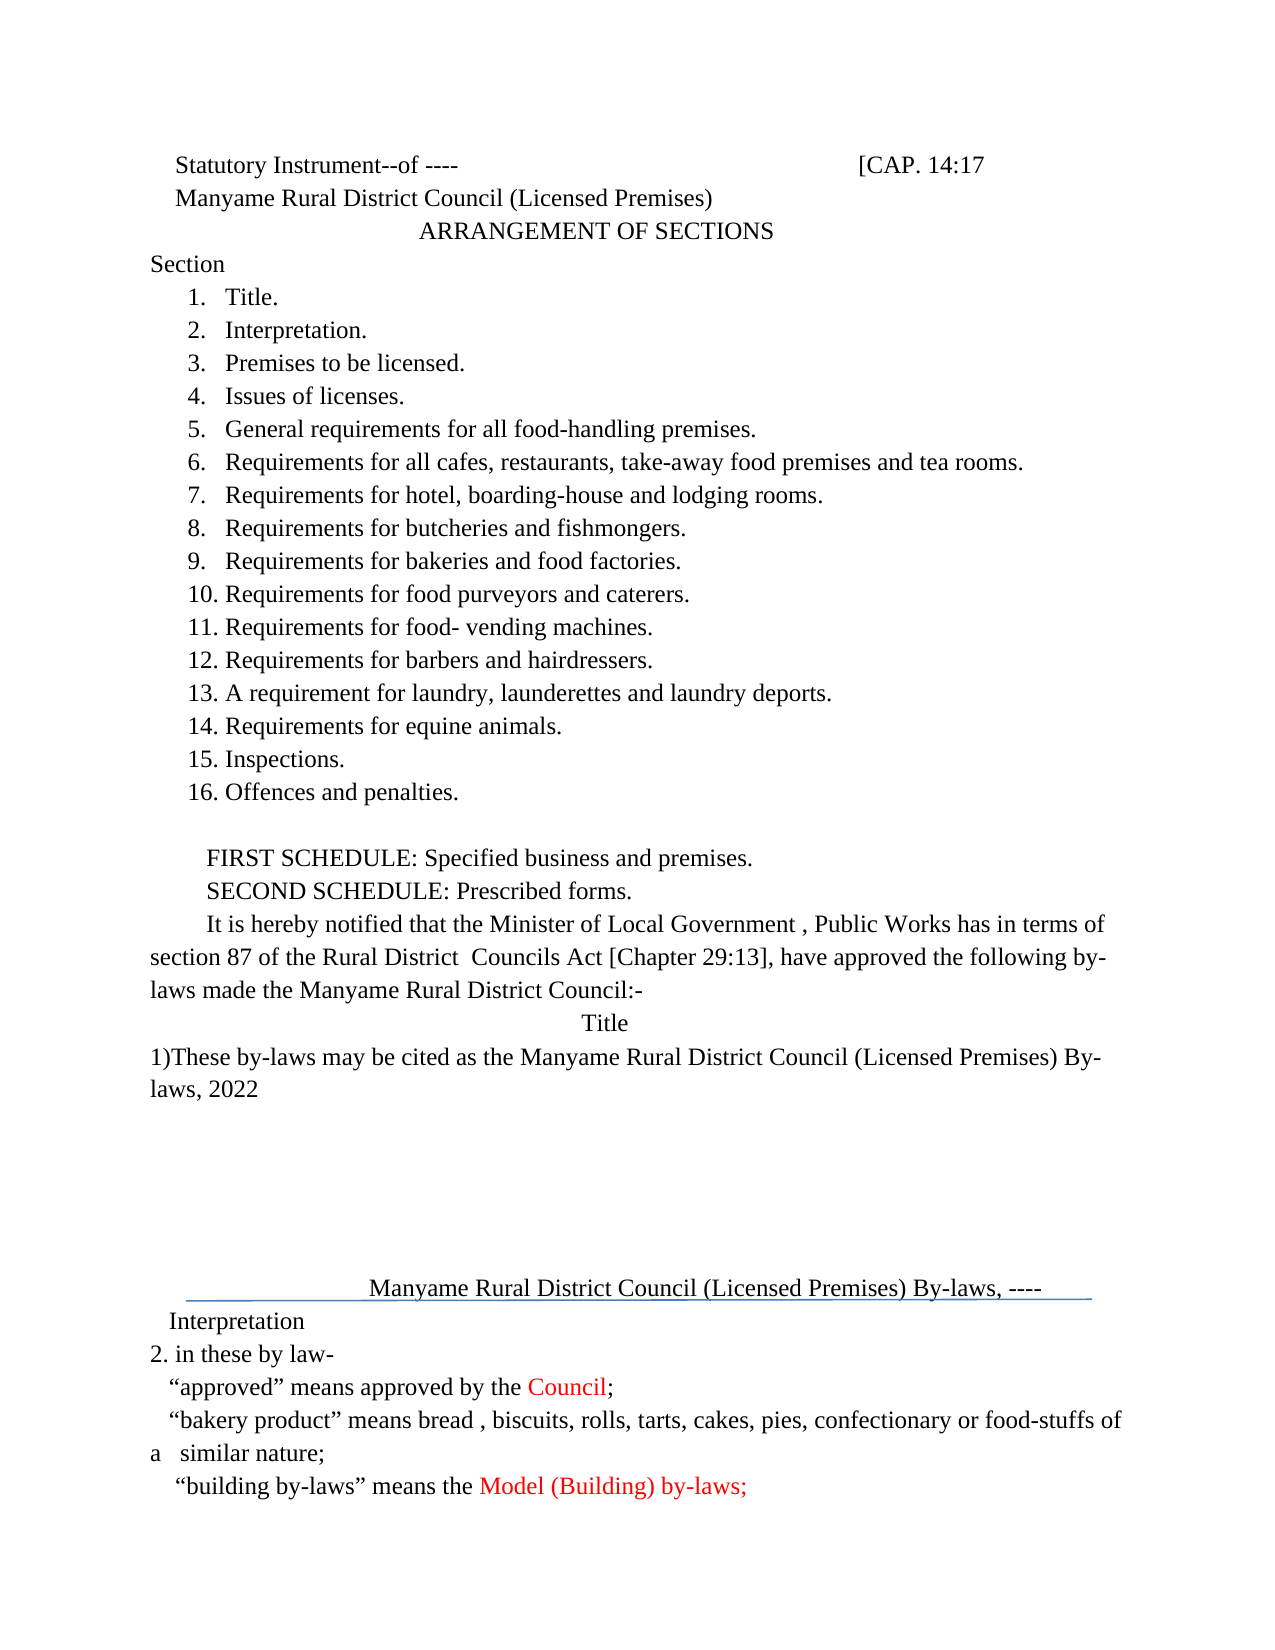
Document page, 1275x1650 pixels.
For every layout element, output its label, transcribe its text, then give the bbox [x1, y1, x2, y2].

text “bakery product” means bread , biscuits, rolls, tarts, cakes, pies, confectionary or food-stuffs of a similar nature; [150, 1405, 1125, 1467]
text Statutory Instrument--of ---- [CAP. 14:17 [150, 150, 1125, 179]
text 1)These by-laws may be cited as the Manyame Rural District Council (Licensed Premises) By-laws, 2022 [150, 1042, 1125, 1103]
list Title. [187, 282, 1125, 311]
list Requirements for bakeries and food factories. [187, 546, 1125, 575]
text SECOND SCHEDULE: Prescribed forms. [150, 876, 1125, 905]
text Title [150, 1008, 1125, 1037]
list Requirements for equine animals. [187, 711, 1125, 740]
text FIRST SCHEDULE: Specified business and premises. [150, 843, 1125, 872]
list Inspections. [187, 744, 1125, 773]
list Premises to be licensed. [187, 348, 1125, 377]
text “building by-laws” means the Model (Building) by-laws; [150, 1471, 1125, 1499]
list Requirements for hotel, boarding-house and lodging rooms. [187, 480, 1125, 509]
text Interpretation [150, 1306, 1125, 1334]
list General requirements for all food-handling premises. [187, 414, 1125, 443]
list Requirements for barbers and hairdressers. [187, 645, 1125, 674]
text ARRANGEMENT OF SECTIONS [150, 216, 1125, 245]
list Requirements for food- vending machines. [187, 612, 1125, 641]
list Requirements for food purveyors and caterers. [187, 579, 1125, 608]
text Manyame Rural District Council (Licensed Premises) [150, 183, 1125, 212]
list Interpretation. [187, 315, 1125, 344]
list Requirements for butcheries and fishmongers. [187, 513, 1125, 542]
text Manyame Rural District Council (Licensed Premises) By-laws, ---- [150, 1273, 1125, 1301]
list A requirement for laundry, launderettes and laundry deports. [187, 678, 1125, 707]
list Issues of licenses. [187, 381, 1125, 410]
text “approved” means approved by the Council; [150, 1372, 1125, 1401]
list Offences and penalties. [187, 777, 1125, 806]
list Requirements for all cafes, restaurants, take-away food premises and tea rooms. [187, 447, 1125, 476]
text 2. in these by law- [150, 1339, 1125, 1367]
text It is hereby notified that the Minister of Local Government , Public Works has in terms of section 87 of the Rural District Councils Act [Chapter 29:13], have approved the following by-laws made the Manyame Rural District Council:- [150, 909, 1125, 1004]
text Section [150, 249, 1125, 278]
